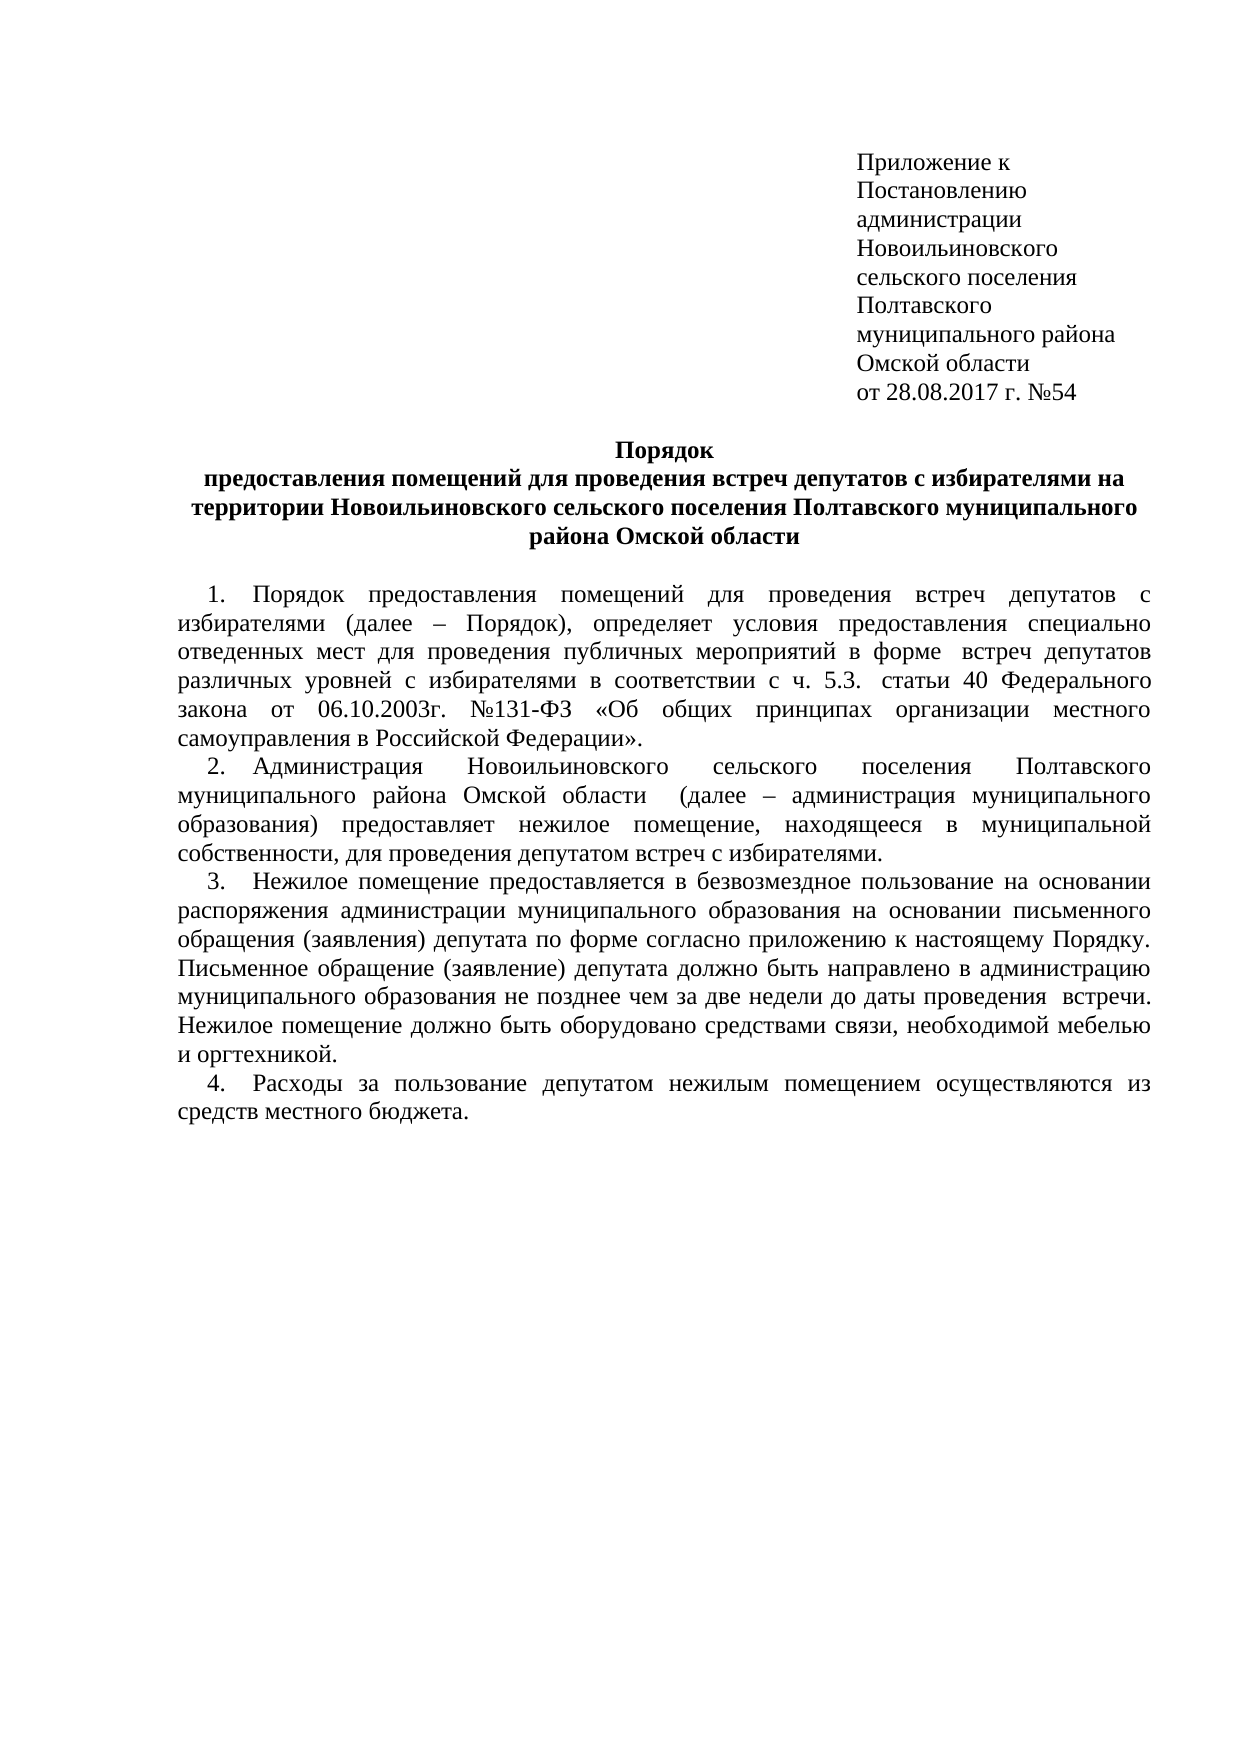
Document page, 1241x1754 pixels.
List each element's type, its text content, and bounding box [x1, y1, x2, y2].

list Нежилое помещение предоставляется в безвозмездное пользование на основании распоряжения администрации муниципального образования на основании письменного обращения (заявления) депутата по форме согласно приложению к настоящему Порядку. Письменное обращение (заявление) депутата должно быть направлено в администрацию муниципального образования не позднее чем за две недели до даты проведения встречи. Нежилое помещение должно быть оборудовано средствами связи, необходимой мебелью и оргтехникой. [177, 866, 1152, 1068]
text Порядок предоставления помещений для проведения встреч депутатов с избирателями на территории Новоильиновского сельского поселения Полтавского муниципального района Омской области [177, 435, 1152, 550]
text от 28.08.2017 г. №54 [856, 377, 1152, 406]
list Расходы за пользование депутатом нежилым помещением осуществляются из средств местного бюджета. [177, 1068, 1152, 1125]
text Приложение к Постановлению [856, 147, 1152, 204]
list Порядок предоставления помещений для проведения встреч депутатов с избирателями (далее – Порядок), определяет условия предоставления специально отведенных мест для проведения публичных мероприятий в форме встреч депутатов различных уровней с избирателями в соответствии с ч. 5.3. статьи 40 Федерального закона от 06.10.2003г. №131-ФЗ «Об общих принципах организации местного самоуправления в Российской Федерации». [177, 579, 1152, 751]
list Администрация Новоильиновского сельского поселения Полтавского муниципального района Омской области (далее – администрация муниципального образования) предоставляет нежилое помещение, находящееся в муниципальной собственности, для проведения депутатом встреч с избирателями. [177, 751, 1152, 866]
text администрации Новоильиновского сельского поселения Полтавского муниципального района Омской области [856, 204, 1152, 377]
